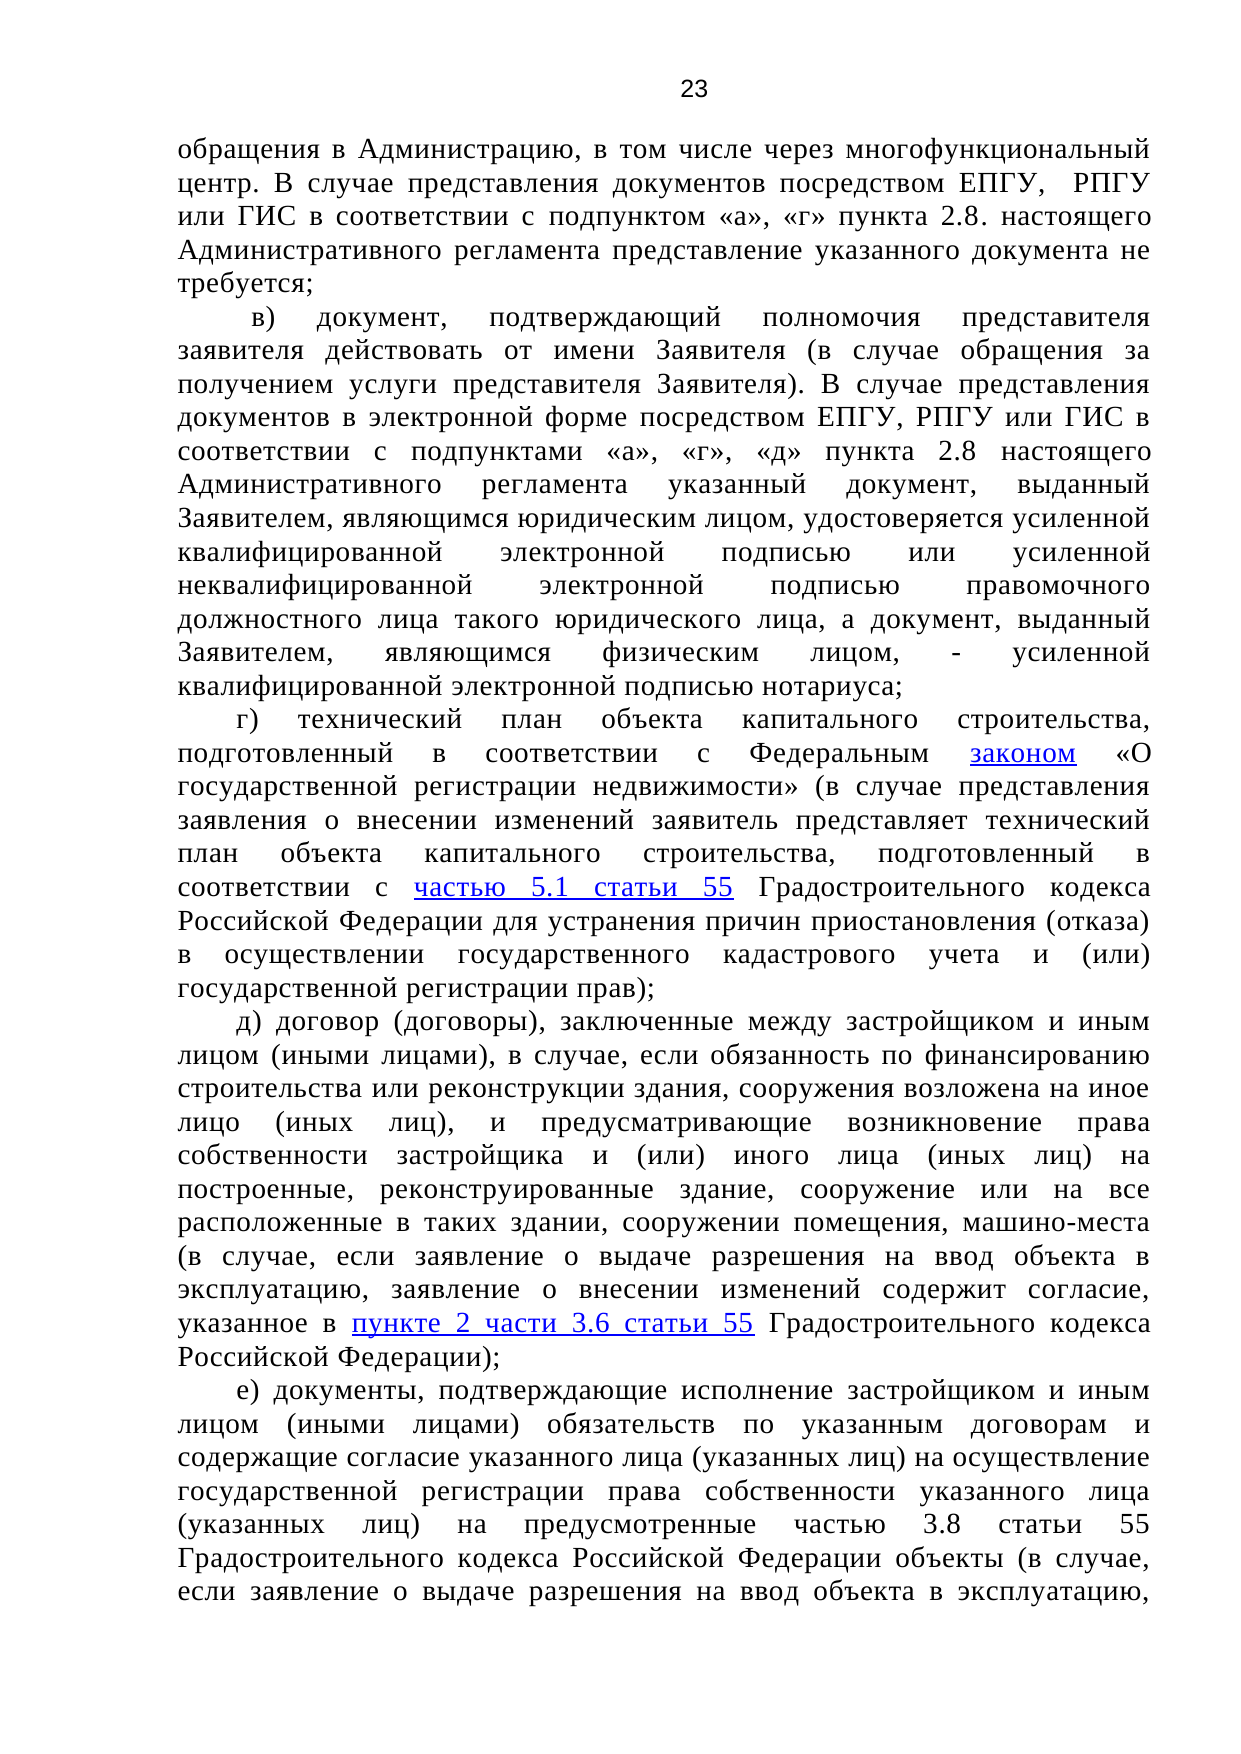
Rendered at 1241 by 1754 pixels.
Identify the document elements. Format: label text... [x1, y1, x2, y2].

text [177, 131, 1152, 299]
text в) документ, подтверждающий полномочия представителя заявителя действовать от имени Заявителя (в случае обращения за получением услуги представителя Заявителя). В случае представления документов в электронной форме посредством ЕПГУ, РПГУ или ГИС в соответствии с подпунктами «а», «г», «д» пункта 2.8 настоящего Административного регламента указанный документ, выданный Заявителем, являющимся юридическим лицом, удостоверяется усиленной квалифицированной электронной подписью или усиленной неквалифицированной электронной подписью правомочного должностного лица такого юридического лица, а документ, выданный Заявителем, являющимся физическим лицом, - усиленной квалифицированной электронной подписью нотариуса; [177, 299, 1152, 701]
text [177, 1372, 1152, 1607]
text г) технический план объекта капитального строительства, подготовленный в соответствии с Федеральным законом «О государственной регистрации недвижимости» (в случае представления заявления о внесении изменений заявитель представляет технический план объекта капитального строительства, подготовленный в соответствии с частью 5.1 статьи 55 Градостроительного кодекса Российской Федерации для устранения причин приостановления (отказа) в осуществлении государственного кадастрового учета и (или) государственной регистрации прав); [177, 701, 1152, 1003]
text д) договор (договоры), заключенные между застройщиком и иным лицом (иными лицами), в случае, если обязанность по финансированию строительства или реконструкции здания, сооружения возложена на иное лицо (иных лиц), и предусматривающие возникновение права собственности застройщика и (или) иного лица (иных лиц) на построенные, реконструированные здание, сооружение или на все расположенные в таких здании, сооружении помещения, машино-места (в случае, если заявление о выдаче разрешения на ввод объекта в эксплуатацию, заявление о внесении изменений содержит согласие, указанное в пункте 2 части 3.6 статьи 55 Градостроительного кодекса Российской Федерации); [177, 1003, 1152, 1372]
